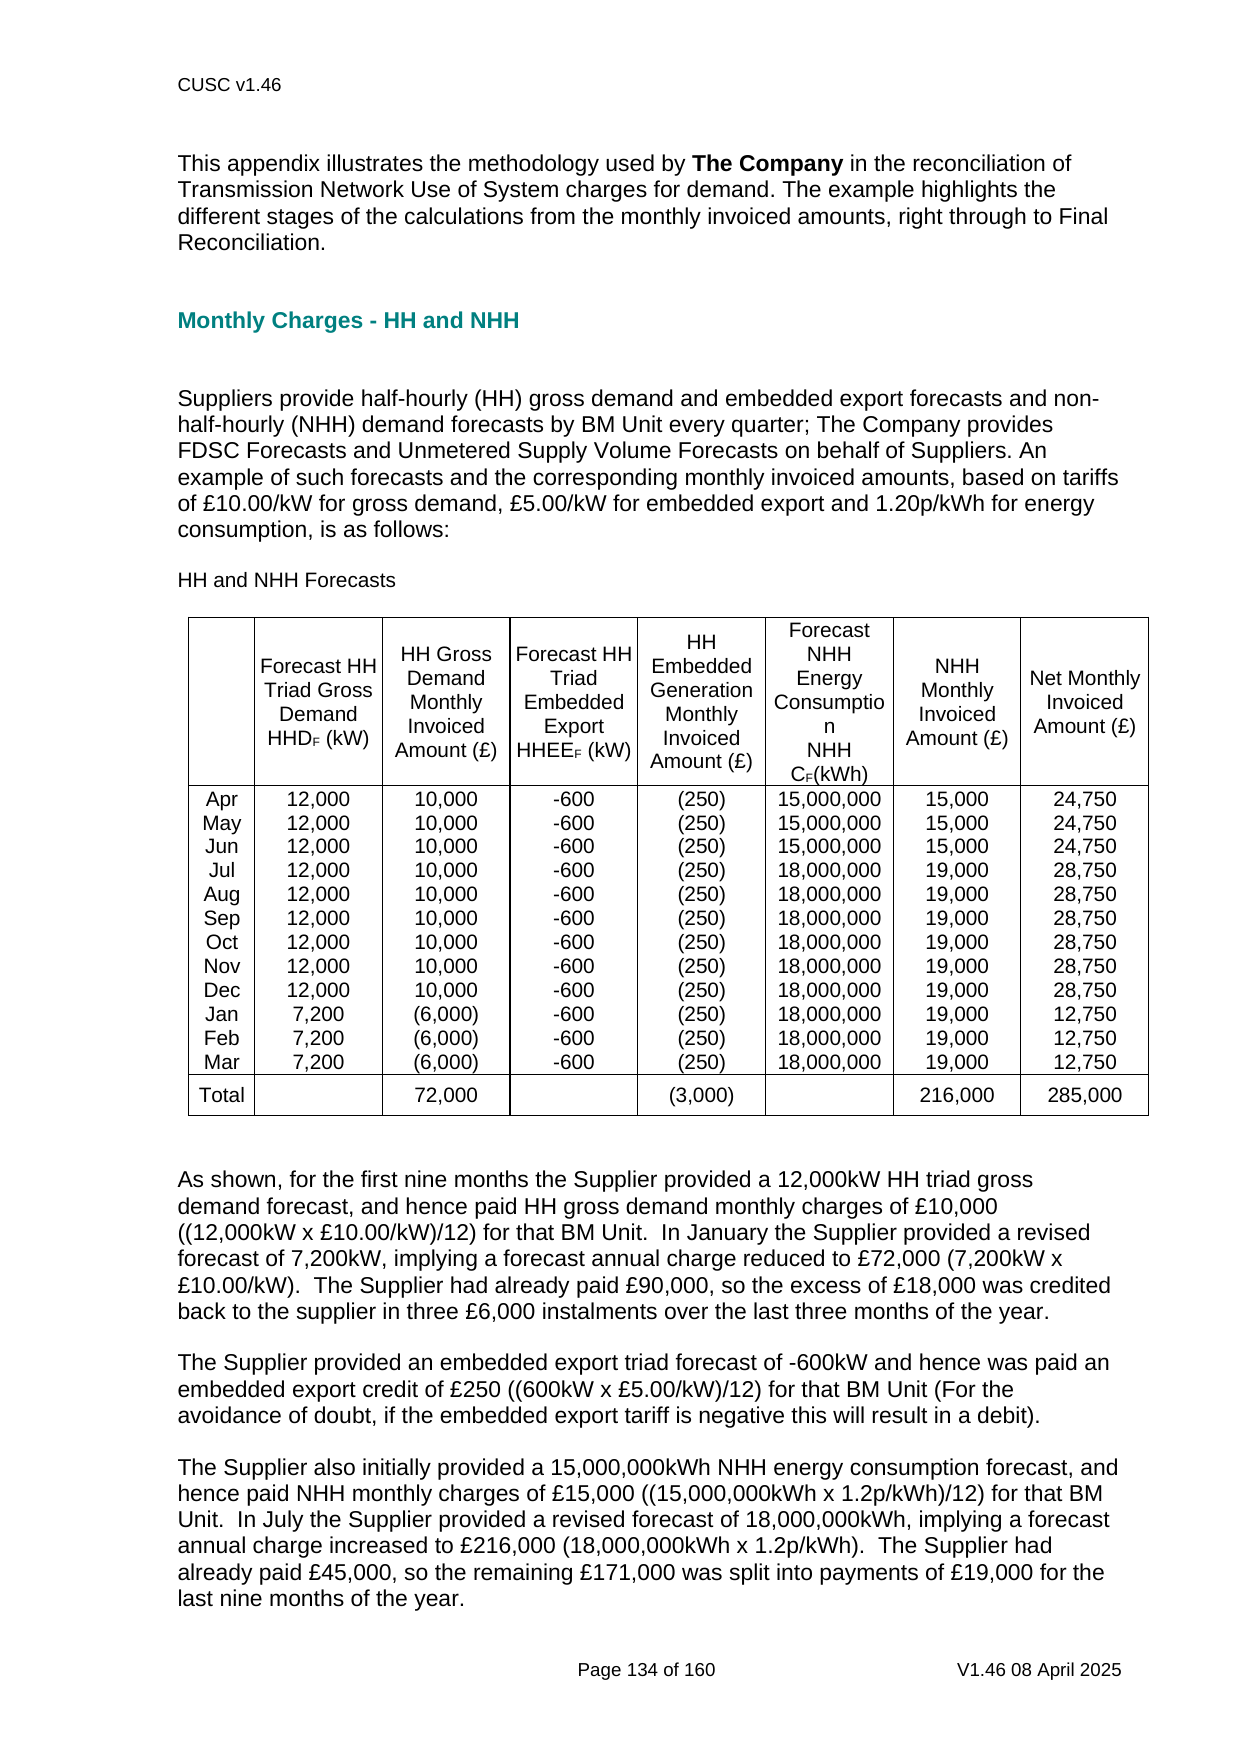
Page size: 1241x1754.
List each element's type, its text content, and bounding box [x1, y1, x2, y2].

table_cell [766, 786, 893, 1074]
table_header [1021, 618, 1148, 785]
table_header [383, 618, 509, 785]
text HH and NHH Forecasts [177, 568, 1121, 592]
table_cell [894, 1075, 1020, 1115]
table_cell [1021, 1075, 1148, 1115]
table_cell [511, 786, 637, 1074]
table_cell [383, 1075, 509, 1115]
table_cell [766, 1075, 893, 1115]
text The Supplier provided an embedded export triad forecast of -600kW and hence was paid an embedded export credit of £250 ((600kW x £5.00/kW)/12) for that BM Unit (For the avoidance of doubt, if the embedded export tariff is negative this will result in a debit). [177, 1349, 1121, 1428]
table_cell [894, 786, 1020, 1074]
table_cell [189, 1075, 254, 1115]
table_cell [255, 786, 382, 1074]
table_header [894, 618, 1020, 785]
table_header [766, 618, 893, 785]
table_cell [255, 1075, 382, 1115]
text As shown, for the first nine months the Supplier provided a 12,000kW HH triad gross demand forecast, and hence paid HH gross demand monthly charges of £10,000 ((12,000kW x £10.00/kW)/12) for that BM Unit. In January the Supplier provided a revised forecast of 7,200kW, implying a forecast annual charge reduced to £72,000 (7,200kW x £10.00/kW). The Supplier had already paid £90,000, so the excess of £18,000 was credited back to the supplier in three £6,000 instalments over the last three months of the year. [177, 1166, 1121, 1324]
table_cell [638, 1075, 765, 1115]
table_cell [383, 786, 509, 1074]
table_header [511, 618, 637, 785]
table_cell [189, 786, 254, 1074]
text This appendix illustrates the methodology used by The Company in the reconciliation of Transmission Network Use of System charges for demand. The example highlights the different stages of the calculations from the monthly invoiced amounts, right through to Final Reconciliation. [177, 150, 1121, 255]
text The Supplier also initially provided a 15,000,000kWh NHH energy consumption forecast, and hence paid NHH monthly charges of £15,000 ((15,000,000kWh x 1.2p/kWh)/12) for that BM Unit. In July the Supplier provided a revised forecast of 18,000,000kWh, implying a forecast annual charge increased to £216,000 (18,000,000kWh x 1.2p/kWh). The Supplier had already paid £45,000, so the remaining £171,000 was split into payments of £19,000 for the last nine months of the year. [177, 1453, 1121, 1612]
subtitle Monthly Charges - HH and NHH [177, 307, 1121, 333]
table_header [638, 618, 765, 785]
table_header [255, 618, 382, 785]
text Suppliers provide half-hourly (HH) gross demand and embedded export forecasts and non-half-hourly (NHH) demand forecasts by BM Unit every quarter; The Company provides FDSC Forecasts and Unmetered Supply Volume Forecasts on behalf of Suppliers. An example of such forecasts and the corresponding monthly invoiced amounts, based on tariffs of £10.00/kW for gross demand, £5.00/kW for embedded export and 1.20p/kWh for energy consumption, is as follows: [177, 384, 1121, 543]
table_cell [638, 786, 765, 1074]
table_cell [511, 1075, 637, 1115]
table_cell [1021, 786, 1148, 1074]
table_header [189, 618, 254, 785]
